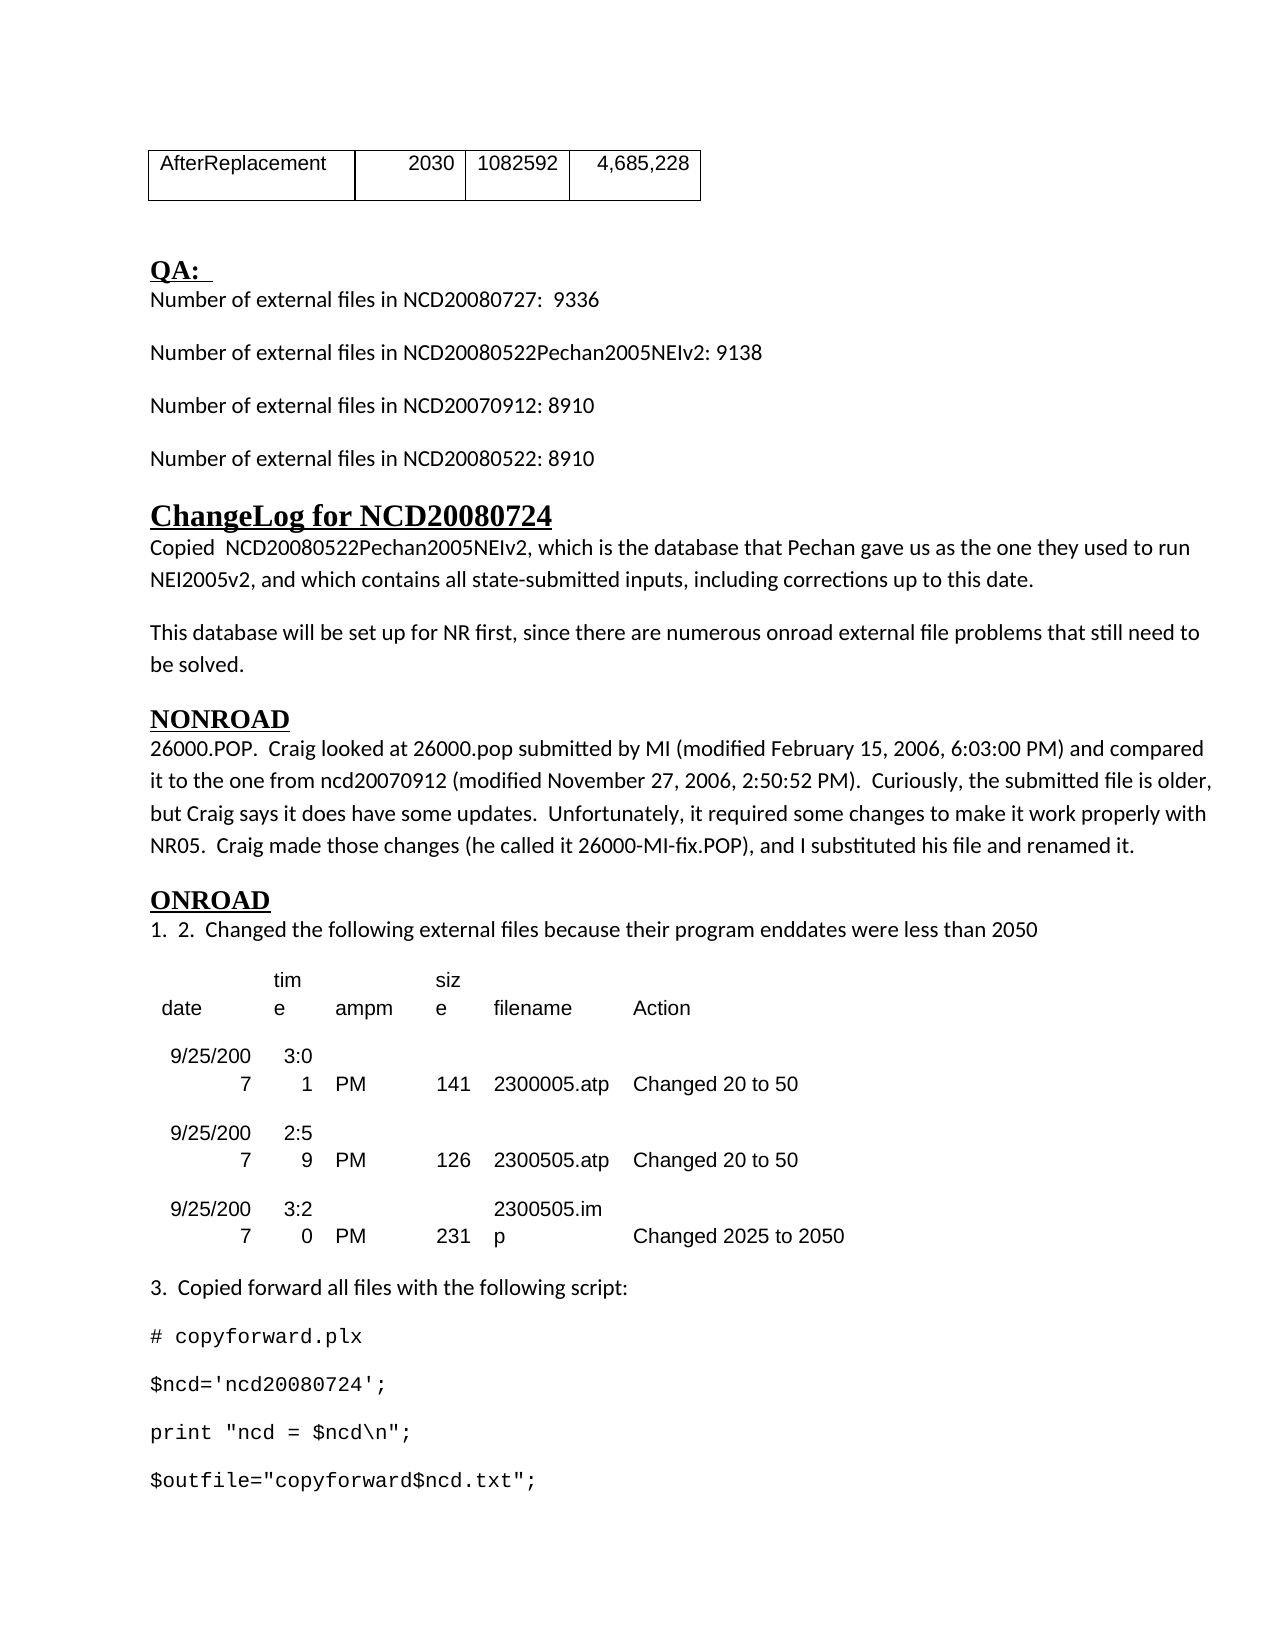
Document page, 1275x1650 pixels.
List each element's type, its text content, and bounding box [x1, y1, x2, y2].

text $outfile="copyforward$ncd.txt"; [150, 1470, 1215, 1493]
text Number of external files in NCD20080522Pechan2005NEIv2: 9138 [150, 338, 1215, 366]
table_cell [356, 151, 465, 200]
text This database will be set up for NR first, since there are numerous onroad external file problems that still need to be solved. [150, 618, 1215, 678]
text 3. Copied forward all files with the following script: [150, 1273, 1215, 1301]
text # copyforward.plx [150, 1326, 1215, 1349]
text 1. 2. Changed the following external files because their program enddates were less than 2050 [150, 915, 1215, 943]
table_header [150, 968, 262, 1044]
text Number of external files in NCD20080522: 8910 [150, 444, 1215, 472]
text Number of external files in NCD20080727: 9336 [150, 285, 1215, 313]
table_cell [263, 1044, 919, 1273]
text 26000.POP. Craig looked at 26000.pop submitted by MI (modified February 15, 2006, 6:03:00 PM) and compared it to the one from ncd20070912 (modified November 27, 2006, 2:50:52 PM). Curiously, the submitted file is older, but Craig says it does have some updates. Unfortunately, it required some changes to make it work properly with NR05. Craig made those changes (he called it 26000-MI-fix.POP), and I substituted his file and renamed it. [150, 734, 1215, 859]
text print "ncd = $ncd\n"; [150, 1422, 1215, 1446]
subtitle ONROAD [150, 884, 1215, 915]
subtitle ChangeLog for NCD20080724 [150, 497, 1215, 533]
text Copied NCD20080522Pechan2005NEIv2, which is the database that Pechan gave us as the one they used to run NEI2005v2, and which contains all state-submitted inputs, including corrections up to this date. [150, 533, 1215, 593]
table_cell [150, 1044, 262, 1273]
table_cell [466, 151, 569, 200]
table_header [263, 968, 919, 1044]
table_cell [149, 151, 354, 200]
subtitle NONROAD [150, 703, 1215, 734]
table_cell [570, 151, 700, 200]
text $ncd='ncd20080724'; [150, 1374, 1215, 1397]
subtitle QA: [150, 254, 1215, 285]
text Number of external files in NCD20070912: 8910 [150, 391, 1215, 419]
